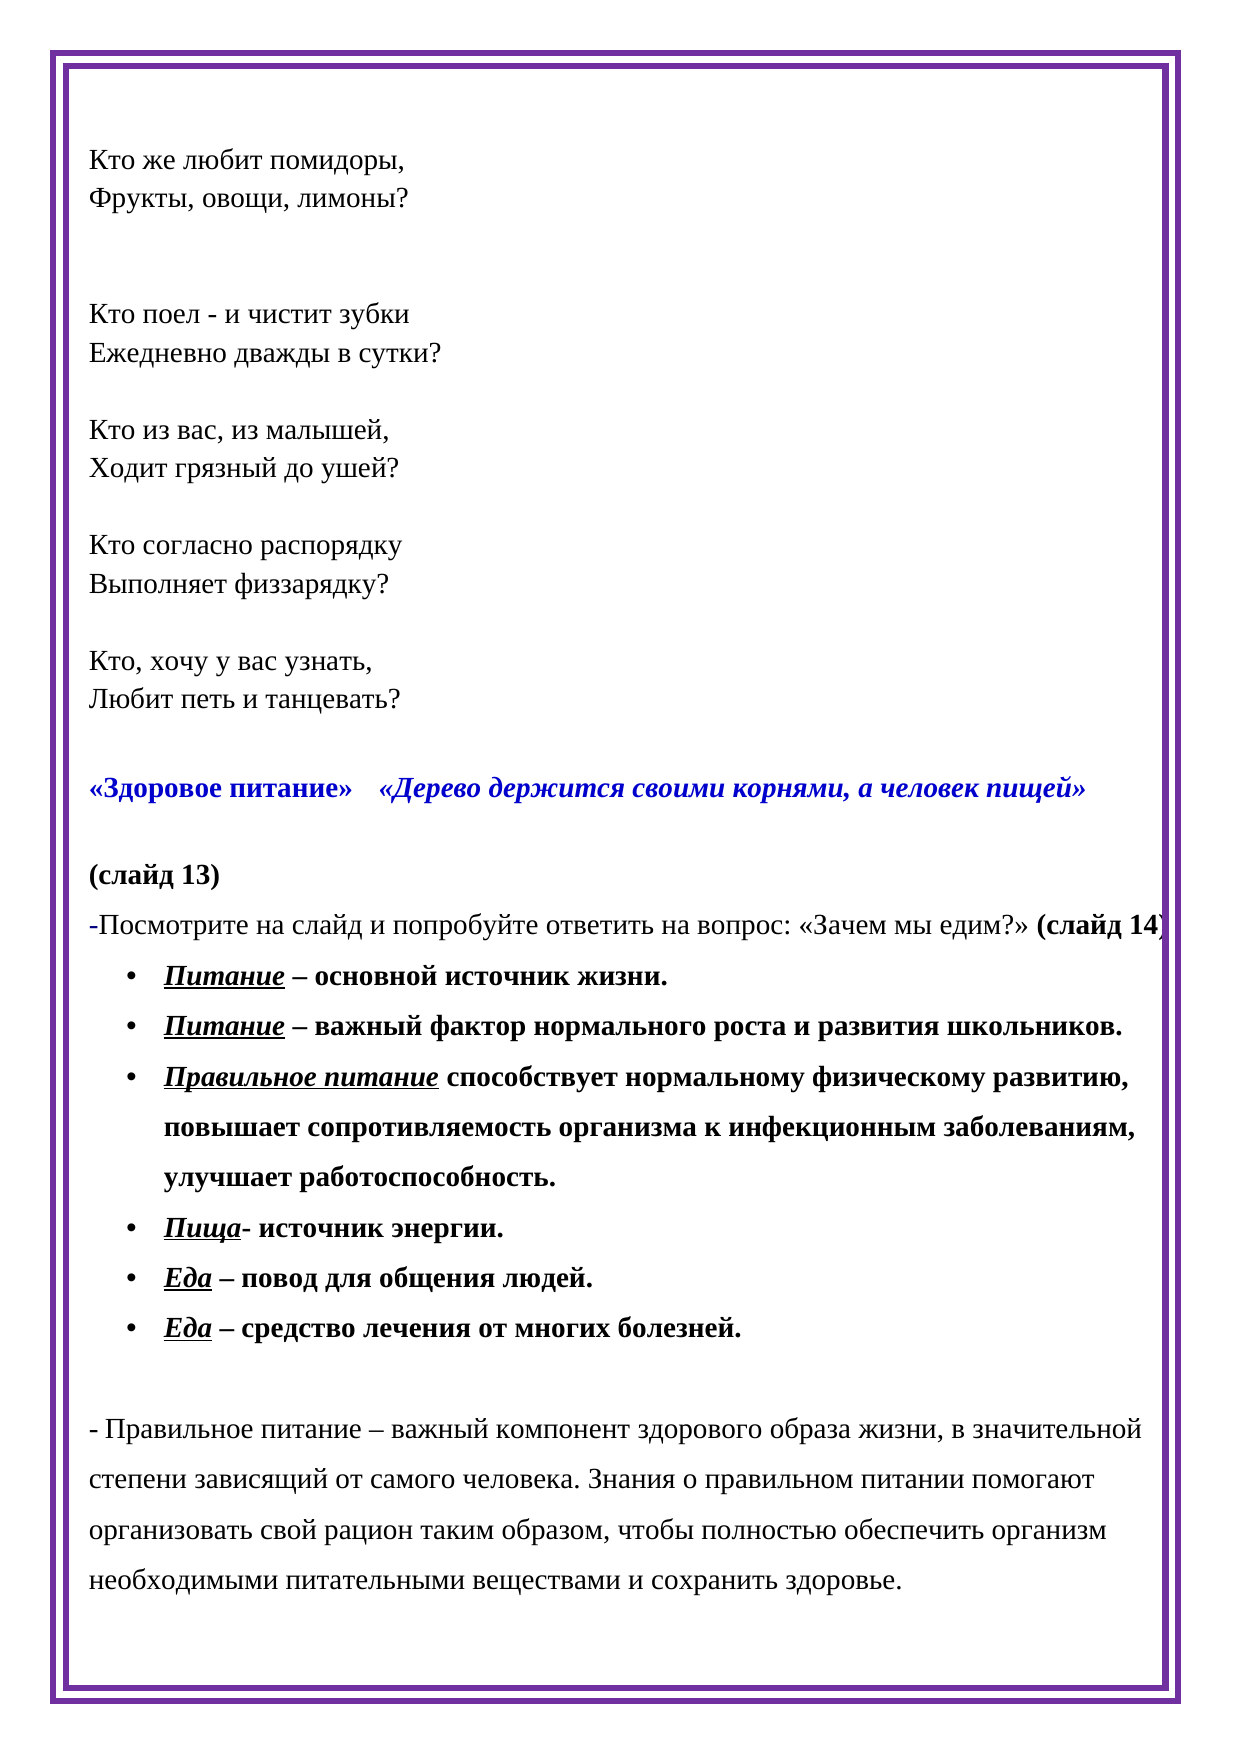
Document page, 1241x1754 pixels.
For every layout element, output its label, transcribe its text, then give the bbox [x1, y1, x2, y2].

text Кто поел - и чистит зубки [88, 296, 1162, 330]
text Кто же любит помидоры, [88, 142, 1162, 176]
text Кто из вас, из малышей, [88, 412, 1162, 445]
text Кто согласно распорядку [88, 527, 1162, 561]
text (слайд 13) [88, 857, 1162, 891]
text -Посмотрите на слайд и попробуйте ответить на вопрос: «Зачем мы едим?» (слайд 14) [88, 907, 1162, 941]
list Пища- источник энергии. [126, 1210, 1162, 1243]
text - Правильное питание – важный компонент здорового образа жизни, в значительной степени зависящий от самого человека. Знания о правильном питании помогают организовать свой рацион таким образом, чтобы полностью обеспечить организм необходимыми питательными веществами и сохранить здоровье. [88, 1411, 1162, 1596]
list Питание – важный фактор нормального роста и развития школьников. [126, 1008, 1162, 1042]
text «Здоровое питание» «Дерево держится своими корнями, а человек пищей» [88, 770, 1162, 804]
text Фрукты, овощи, лимоны? [88, 181, 1162, 214]
text Ежедневно дважды в сутки? [88, 335, 1162, 368]
text Выполняет физзарядку? [88, 566, 1162, 599]
list Еда – повод для общения людей. [126, 1260, 1162, 1294]
text Любит петь и танцевать? [88, 682, 1162, 715]
text Кто, хочу у вас узнать, [88, 643, 1162, 677]
list Питание – основной источник жизни. [126, 958, 1162, 991]
list Еда – средство лечения от многих болезней. [126, 1311, 1162, 1344]
text Ходит грязный до ушей? [88, 450, 1162, 484]
list Правильное питание способствует нормальному физическому развитию, повышает сопротивляемость организма к инфекционным заболеваниям, улучшает работоспособность. [126, 1059, 1162, 1193]
